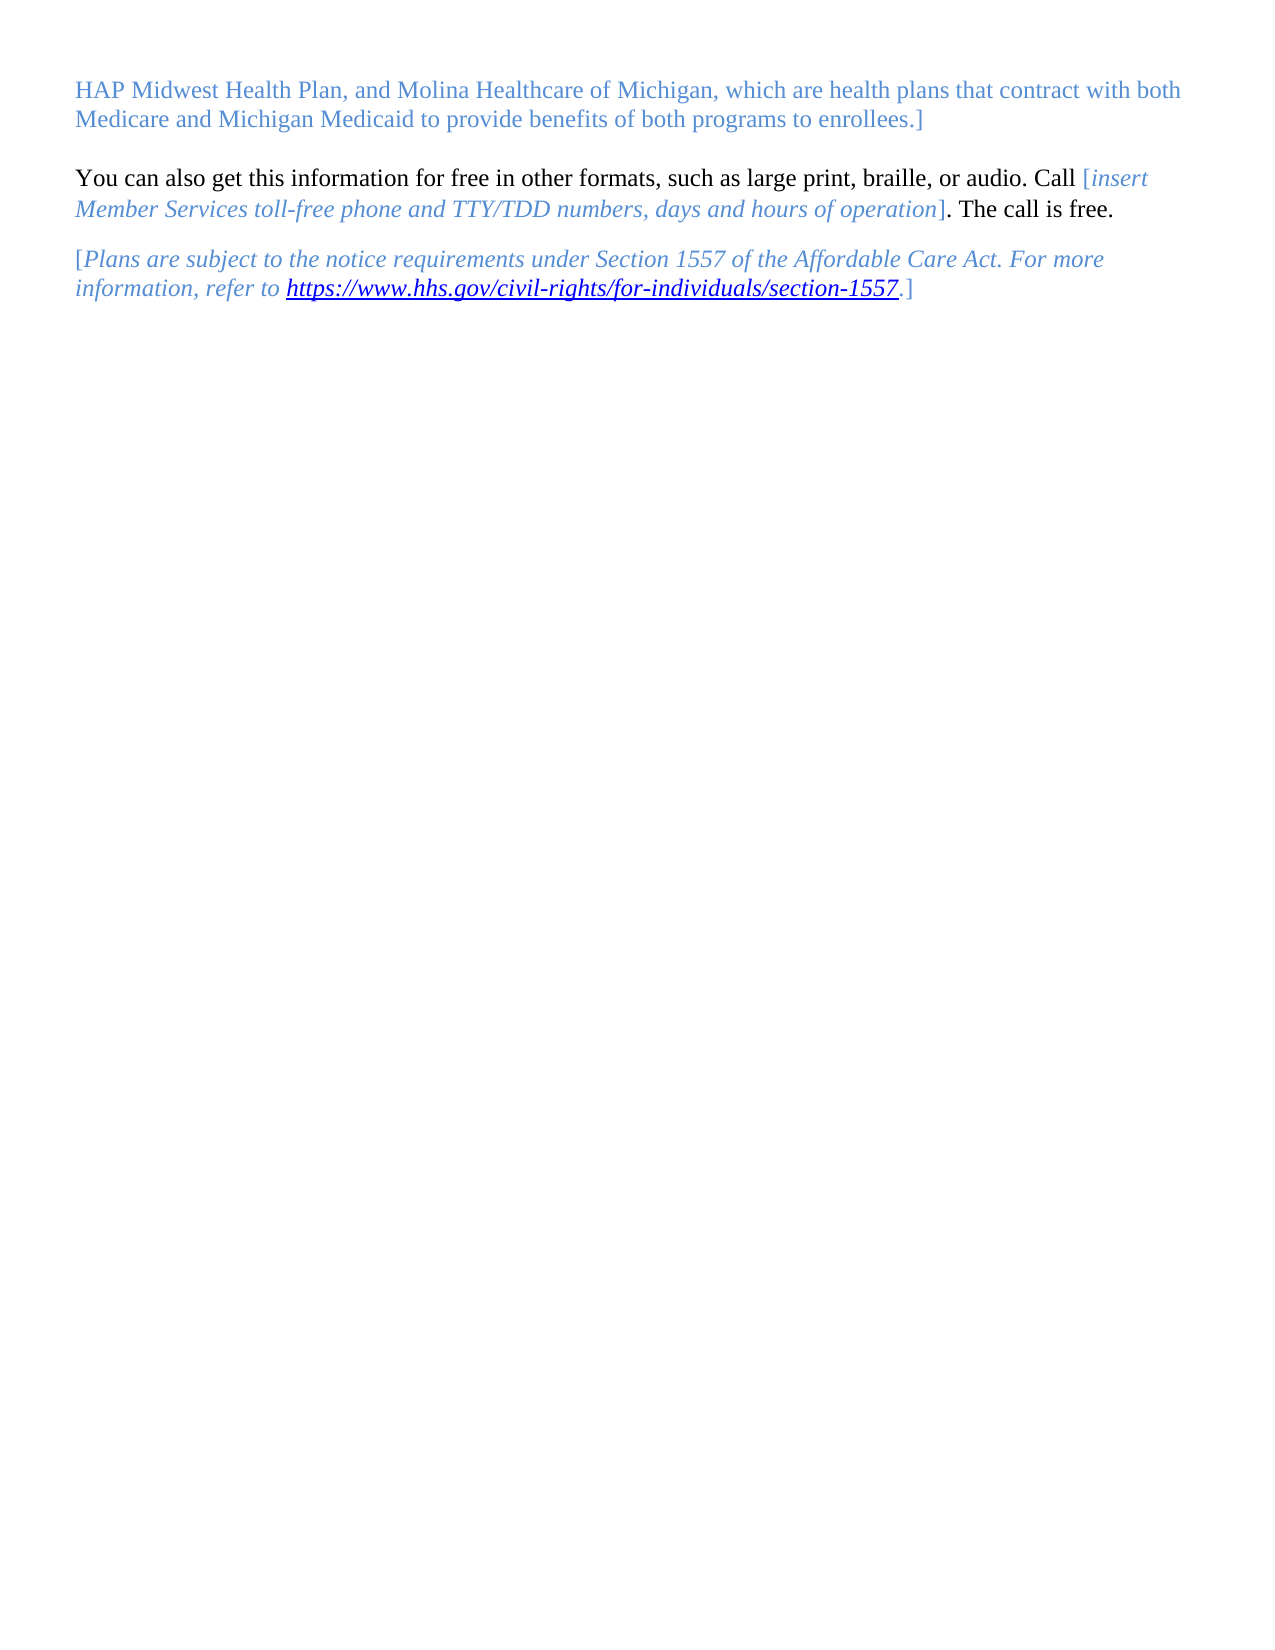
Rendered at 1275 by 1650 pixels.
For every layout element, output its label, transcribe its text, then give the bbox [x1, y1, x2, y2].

text You can also get this information for free in other formats, such as large print, braille, or audio. Call [insert Member Services toll-free phone and TTY/TDD numbers, days and hours of operation]. The call is free. [75, 161, 1200, 224]
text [75, 75, 1200, 132]
text [Plans are subject to the notice requirements under Section 1557 of the Affordable Care Act. For more information, refer to https://www.hhs.gov/civil-rights/for-individuals/section-1557.] [75, 244, 1200, 302]
